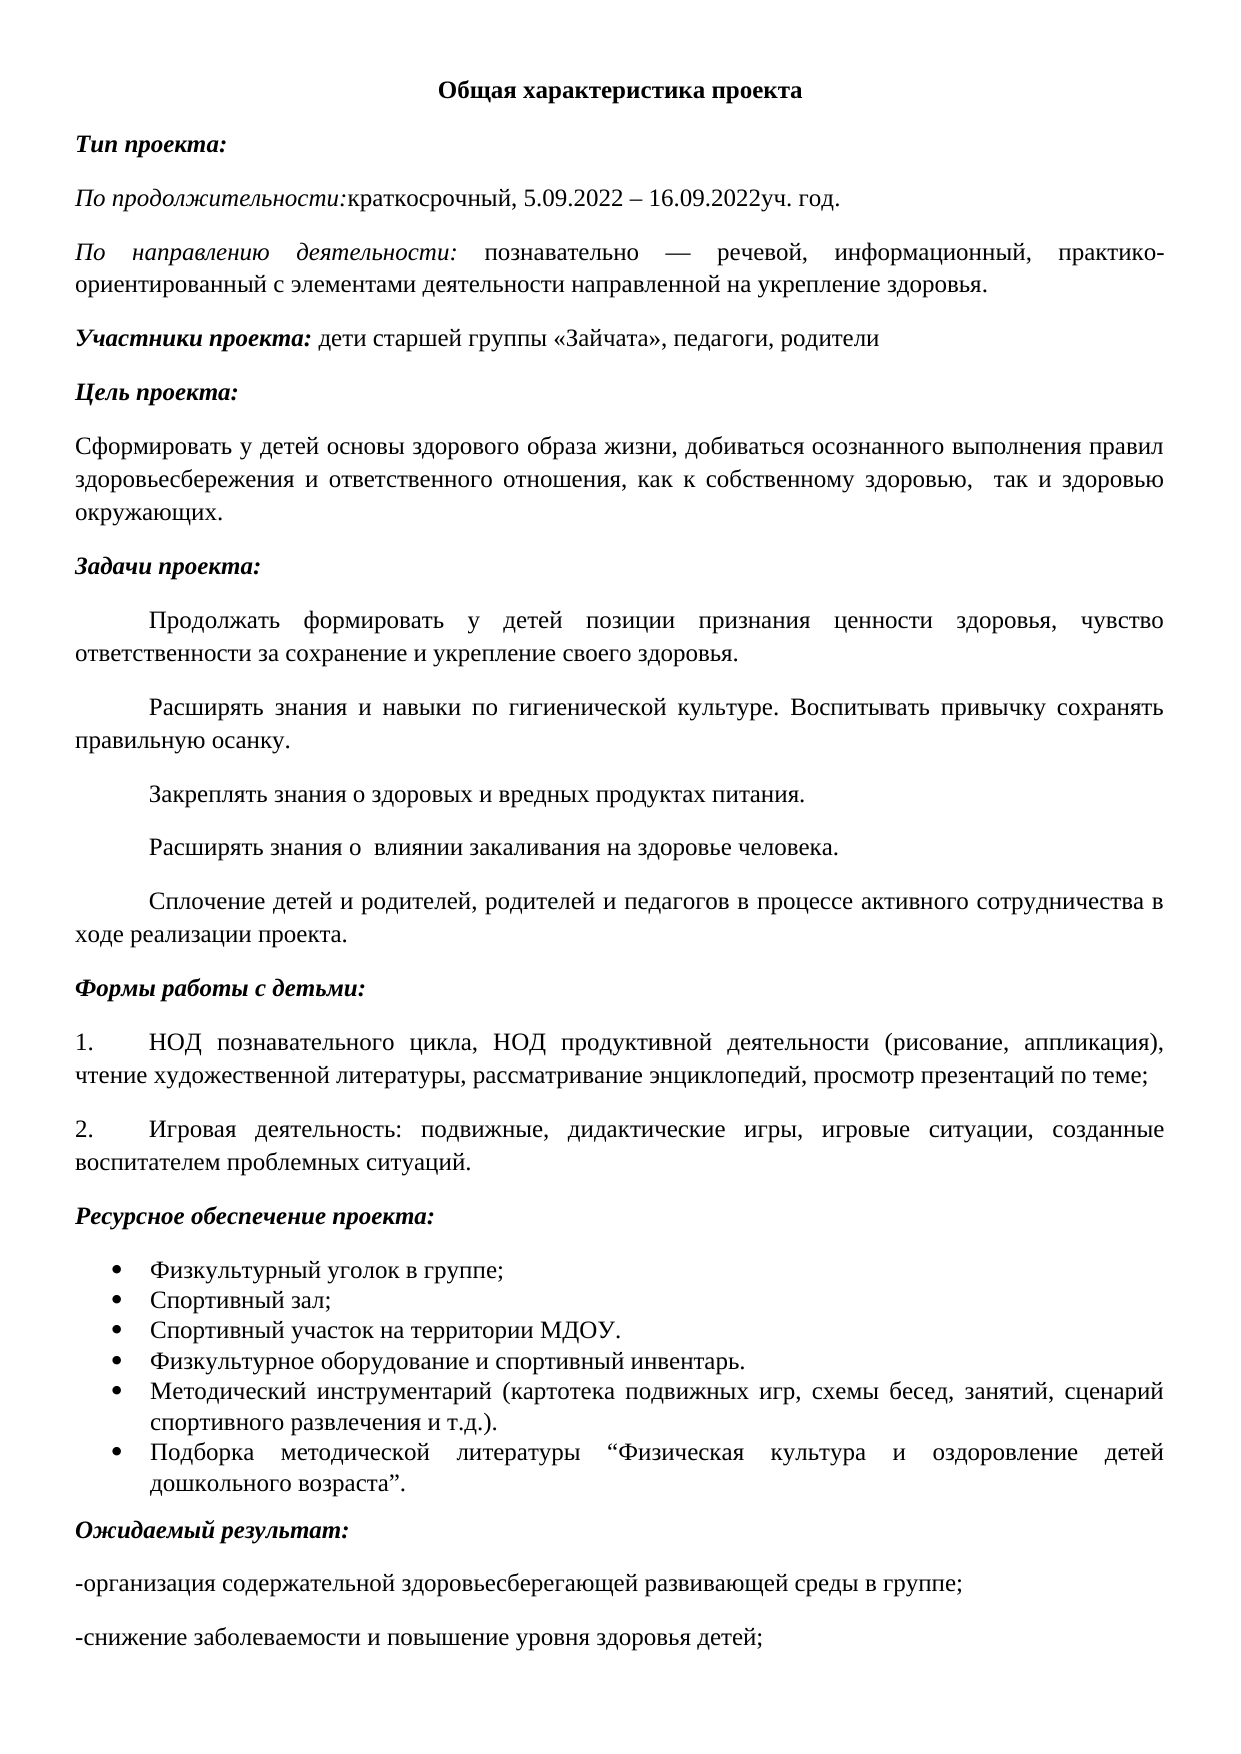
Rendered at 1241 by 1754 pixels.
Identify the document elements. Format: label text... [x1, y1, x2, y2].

text Цель проекта: [75, 377, 1165, 406]
list Физкультурный уголок в группе; [112, 1255, 1165, 1283]
text 2. Игровая деятельность: подвижные, дидактические игры, игровые ситуации, созданные воспитателем проблемных ситуаций. [75, 1114, 1165, 1176]
text По направлению деятельности: познавательно — речевой, информационный, практико-ориентированный с элементами деятельности направленной на укрепление здоровья. [75, 237, 1165, 298]
list Методический инструментарий (картотека подвижных игр, схемы бесед, занятий, сценарий спортивного развлечения и т.д.). [112, 1376, 1165, 1436]
text -снижение заболеваемости и повышение уровня здоровья детей; [75, 1622, 1165, 1651]
text Тип проекта: [75, 129, 1165, 158]
text Закреплять знания о здоровых и вредных продуктах питания. [75, 779, 1165, 807]
list Спортивный участок на территории МДОУ. [112, 1316, 1165, 1344]
text Ресурсное обеспечение проекта: [75, 1201, 1165, 1229]
list Подборка методической литературы “Физическая культура и оздоровление детей дошкольного возраста”. [112, 1437, 1165, 1496]
text По продолжительности:краткосрочный, 5.09.2022 – 16.09.2022уч. год. [75, 183, 1165, 211]
text -организация содержательной здоровьесберегающей развивающей среды в группе; [75, 1568, 1165, 1597]
text 1. НОД познавательного цикла, НОД продуктивной деятельности (рисование, аппликация), чтение художественной литературы, рассматривание энциклопедий, просмотр презентаций по теме; [75, 1027, 1165, 1089]
text Сформировать у детей основы здорового образа жизни, добиваться осознанного выполнения правил здоровьесбережения и ответственного отношения, как к собственному здоровью, так и здоровью окружающих. [75, 431, 1165, 526]
text Сплочение детей и родителей, родителей и педагогов в процессе активного сотрудничества в ходе реализации проекта. [75, 886, 1165, 948]
text Расширять знания и навыки по гигиенической культуре. Воспитывать привычку сохранять правильную осанку. [75, 692, 1165, 753]
text Задачи проекта: [75, 551, 1165, 580]
list Спортивный зал; [112, 1285, 1165, 1314]
text Общая характеристика проекта [75, 75, 1165, 104]
text Расширять знания о влиянии закаливания на здоровье человека. [75, 832, 1165, 861]
text Участники проекта: дети старшей группы «Зайчата», педагоги, родители [75, 323, 1165, 352]
list Физкультурное оборудование и спортивный инвентарь. [112, 1346, 1165, 1375]
text Формы работы с детьми: [75, 973, 1165, 1002]
text Ожидаемый результат: [75, 1515, 1165, 1543]
text Продолжать формировать у детей позиции признания ценности здоровья, чувство ответственности за сохранение и укрепление своего здоровья. [75, 605, 1165, 667]
